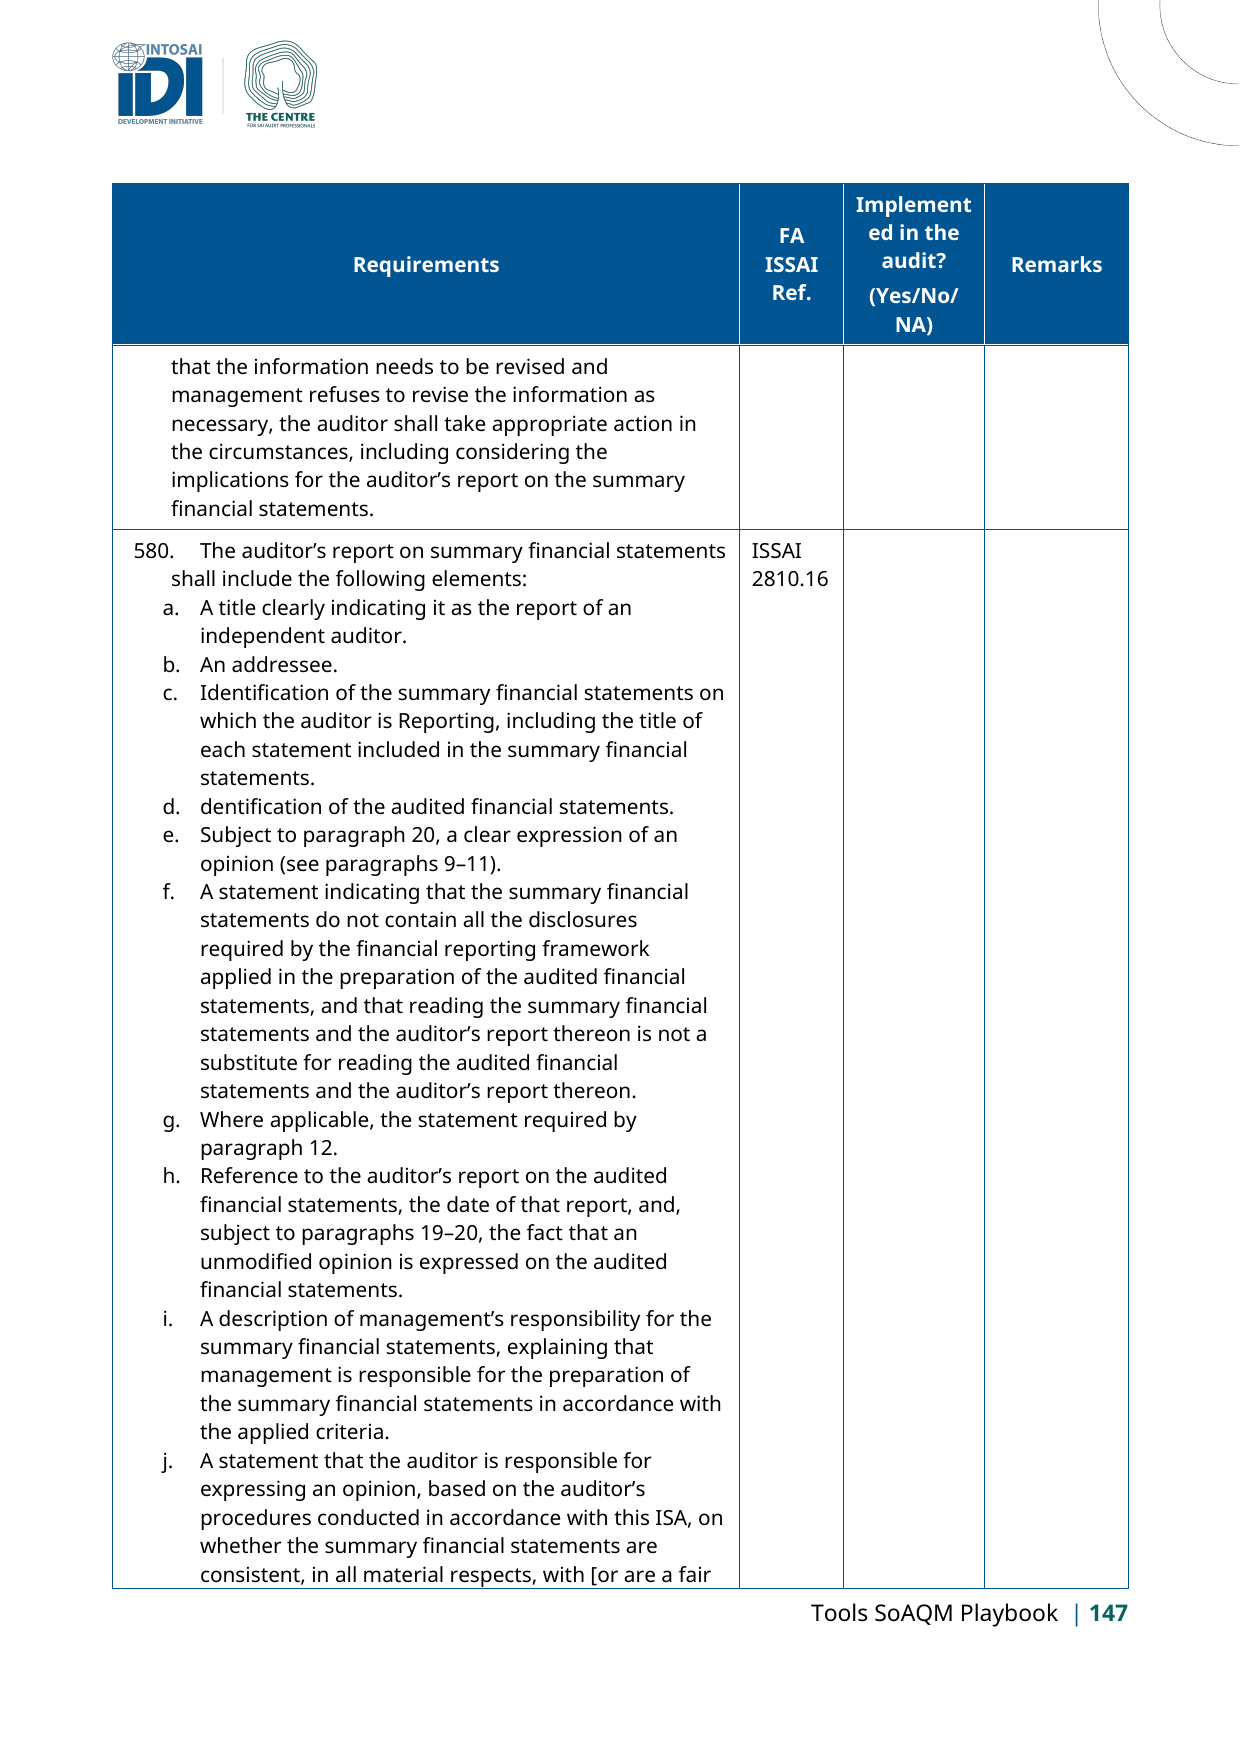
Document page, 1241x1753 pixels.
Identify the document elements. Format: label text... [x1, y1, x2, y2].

picture [112, 38, 205, 131]
table_header Implemented in the audit? (Yes/No/NA) [844, 184, 984, 344]
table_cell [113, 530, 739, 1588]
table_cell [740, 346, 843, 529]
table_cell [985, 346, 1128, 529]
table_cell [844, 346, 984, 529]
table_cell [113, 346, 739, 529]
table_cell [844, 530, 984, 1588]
table_header FA ISSAI Ref. [740, 184, 843, 344]
table_header Requirements [113, 184, 739, 344]
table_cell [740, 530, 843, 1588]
table_header Remarks [985, 184, 1128, 344]
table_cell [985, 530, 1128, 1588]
picture [238, 39, 323, 129]
